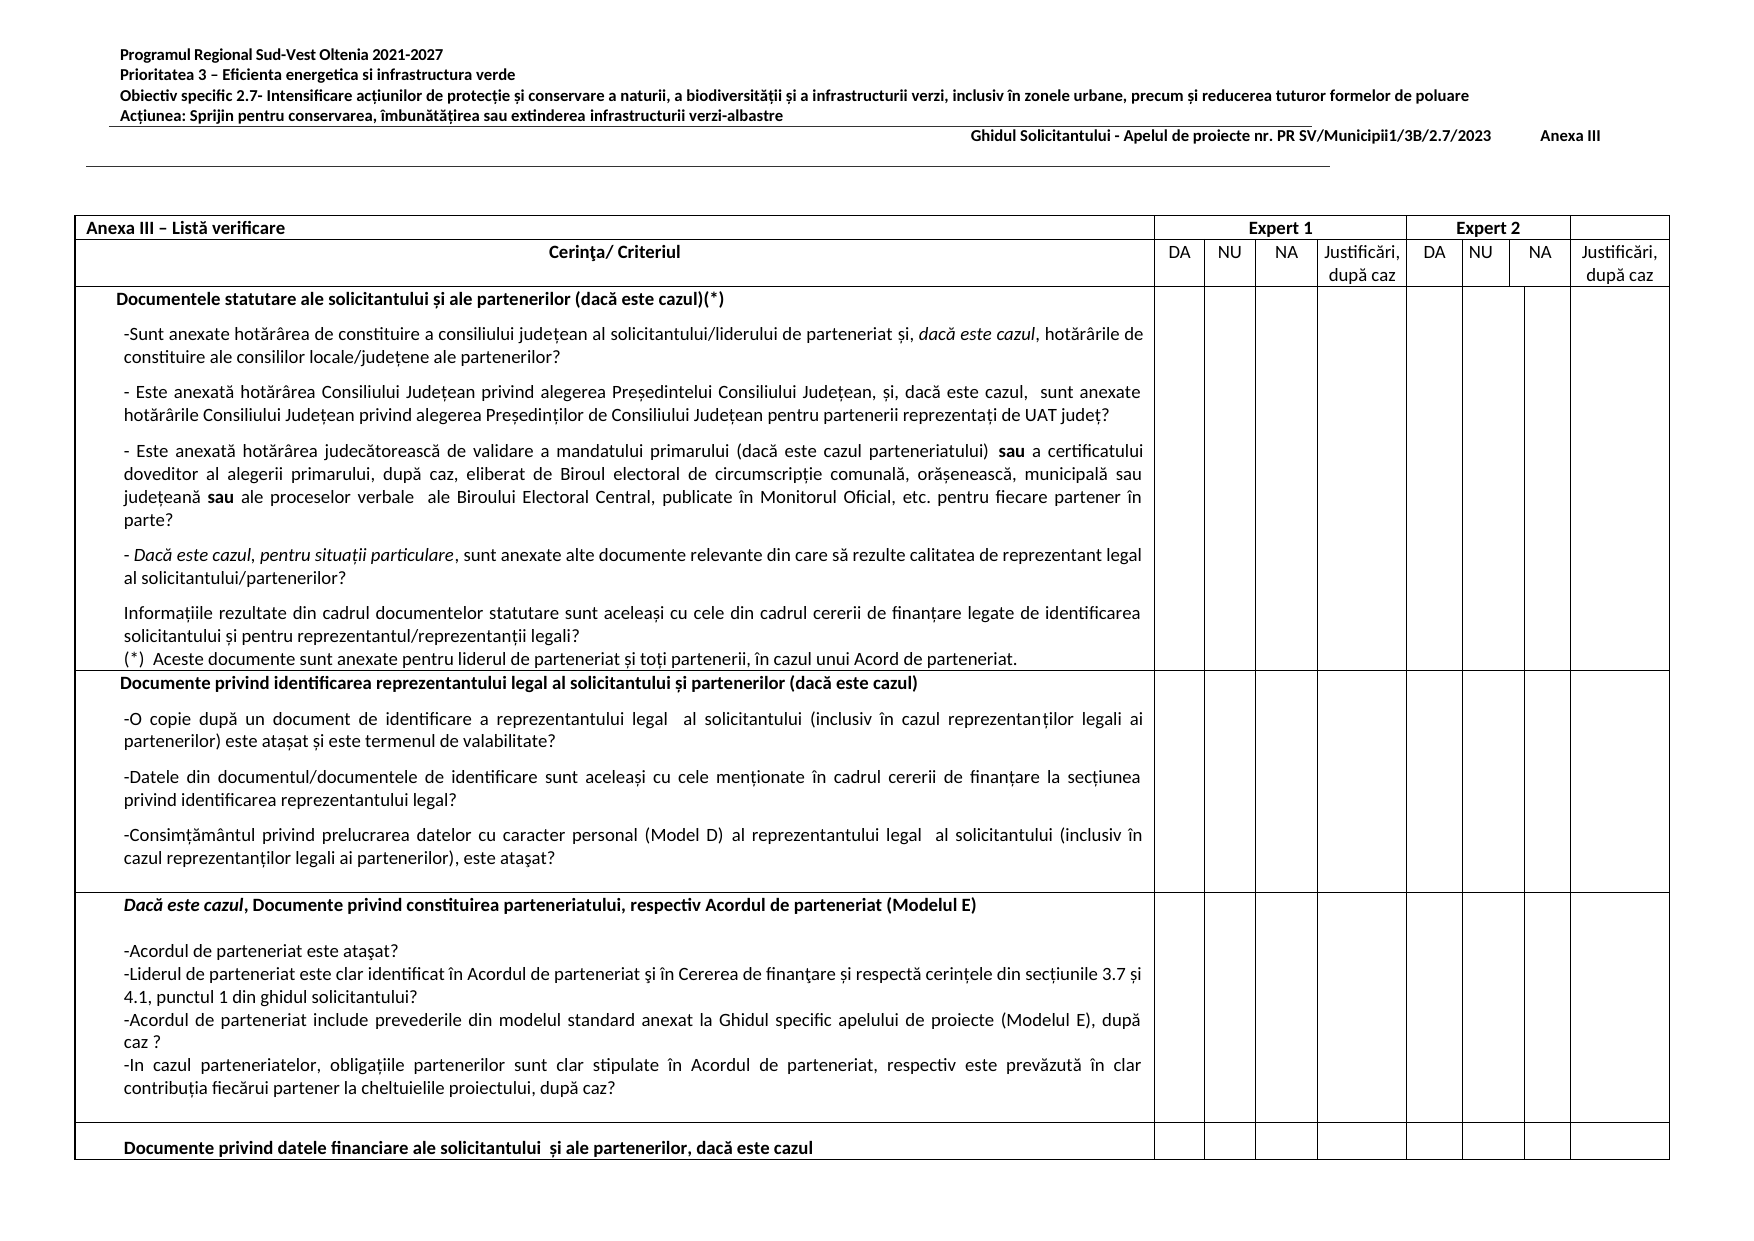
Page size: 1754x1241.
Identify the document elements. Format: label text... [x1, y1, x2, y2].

table_cell NA [1510, 240, 1570, 286]
table_header [1571, 216, 1669, 239]
table_cell Justificări, după caz [1318, 240, 1406, 286]
table_cell [1463, 287, 1524, 670]
table_cell NU [1205, 240, 1255, 286]
table_cell [1318, 671, 1406, 892]
table_cell [1463, 671, 1524, 892]
table_cell Documentele statutare ale solicitantului și ale partenerilor (dacă este cazul)(*) -Sunt anexate hotărârea de constituire a consiliului judeţean al solicitantului/liderului de parteneriat şi, dacă este cazul, hotărârile de constituire ale consililor locale/județene ale partenerilor? - Este anexată hotărârea Consiliului Județean privind alegerea Președintelui Consiliului Județean, și, dacă este cazul, sunt anexate hotărârile Consiliului Județean privind alegerea Președinţilor de Consiliului Județean pentru partenerii reprezentaţi de UAT judeţ? - Este anexată hotărârea judecătorească de validare a mandatului primarului (dacă este cazul parteneriatului) sau a certificatului doveditor al alegerii primarului, după caz, eliberat de Biroul electoral de circumscripție comunală, orășenească, municipală sau județeană sau ale proceselor verbale ale Biroului Electoral Central, publicate în Monitorul Oficial, etc. pentru fiecare partener în parte? - Dacă este cazul, pentru situații particulare, sunt anexate alte documente relevante din care să rezulte calitatea de reprezentant legal al solicitantului/partenerilor? Informațiile rezultate din cadrul documentelor statutare sunt aceleași cu cele din cadrul cererii de finanțare legate de identificarea solicitantului și pentru reprezentantul/reprezentanţii legali? (*) Aceste documente sunt anexate pentru liderul de parteneriat și toți partenerii, în cazul unui Acord de parteneriat. [76, 287, 1154, 670]
table_cell DA [1407, 240, 1462, 286]
table_cell [1205, 671, 1255, 892]
table_header Expert 1 [1155, 216, 1406, 239]
table_cell [1407, 1123, 1462, 1159]
table_cell [1256, 893, 1317, 1122]
table_cell [1525, 1123, 1570, 1159]
table_cell [1318, 893, 1406, 1122]
table_cell [1256, 1123, 1317, 1159]
table_cell NU [1463, 240, 1509, 286]
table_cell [76, 1123, 1154, 1159]
table_cell [1205, 893, 1255, 1122]
table_cell [1407, 671, 1462, 892]
table_cell NA [1256, 240, 1317, 286]
table_cell [1318, 287, 1406, 670]
table_cell Dacă este cazul, Documente privind constituirea parteneriatului, respectiv Acordul de parteneriat (Modelul E) -Acordul de parteneriat este ataşat? -Liderul de parteneriat este clar identificat în Acordul de parteneriat şi în Cererea de finanţare și respectă cerințele din secțiunile 3.7 și 4.1, punctul 1 din ghidul solicitantului? -Acordul de parteneriat include prevederile din modelul standard anexat la Ghidul specific apelului de proiecte (Modelul E), după caz ? -In cazul parteneriatelor, obligațiile partenerilor sunt clar stipulate în Acordul de parteneriat, respectiv este prevăzută în clar contribuția fiecărui partener la cheltuielile proiectului, după caz? [76, 893, 1154, 1122]
table_cell [1205, 287, 1255, 670]
table_cell [1205, 1123, 1255, 1159]
table_cell [1256, 671, 1317, 892]
table_cell [1525, 671, 1570, 892]
table_cell DA [1155, 240, 1204, 286]
table_cell [1318, 1123, 1406, 1159]
table_cell [1571, 287, 1669, 670]
table_cell [1525, 893, 1570, 1122]
table_cell [1525, 287, 1570, 670]
table_cell [1571, 893, 1669, 1122]
table_header Anexa III – Listă verificare [76, 216, 1154, 239]
table_cell [1256, 287, 1317, 670]
table_cell [1463, 1123, 1524, 1159]
table_cell Documente privind identificarea reprezentantului legal al solicitantului și partenerilor (dacă este cazul) -O copie după un document de identificare a reprezentantului legal al solicitantului (inclusiv în cazul reprezentanţilor legali ai partenerilor) este atașat și este termenul de valabilitate? -Datele din documentul/documentele de identificare sunt aceleași cu cele menționate în cadrul cererii de finanțare la secțiunea privind identificarea reprezentantului legal? -Consimțământul privind prelucrarea datelor cu caracter personal (Model D) al reprezentantului legal al solicitantului (inclusiv în cazul reprezentanţilor legali ai partenerilor), este ataşat? [76, 671, 1154, 892]
table_cell [1571, 1123, 1669, 1159]
table_cell [1155, 671, 1204, 892]
table_header Expert 2 [1407, 216, 1570, 239]
table_cell [1155, 1123, 1204, 1159]
table_cell Cerinţa/ Criteriul [76, 240, 1154, 286]
table_cell Justificări, după caz [1571, 240, 1669, 286]
table_cell [1463, 893, 1524, 1122]
table_cell [1155, 287, 1204, 670]
table_cell [1407, 893, 1462, 1122]
table_cell [1407, 287, 1462, 670]
table_cell [1155, 893, 1204, 1122]
table_cell [1571, 671, 1669, 892]
